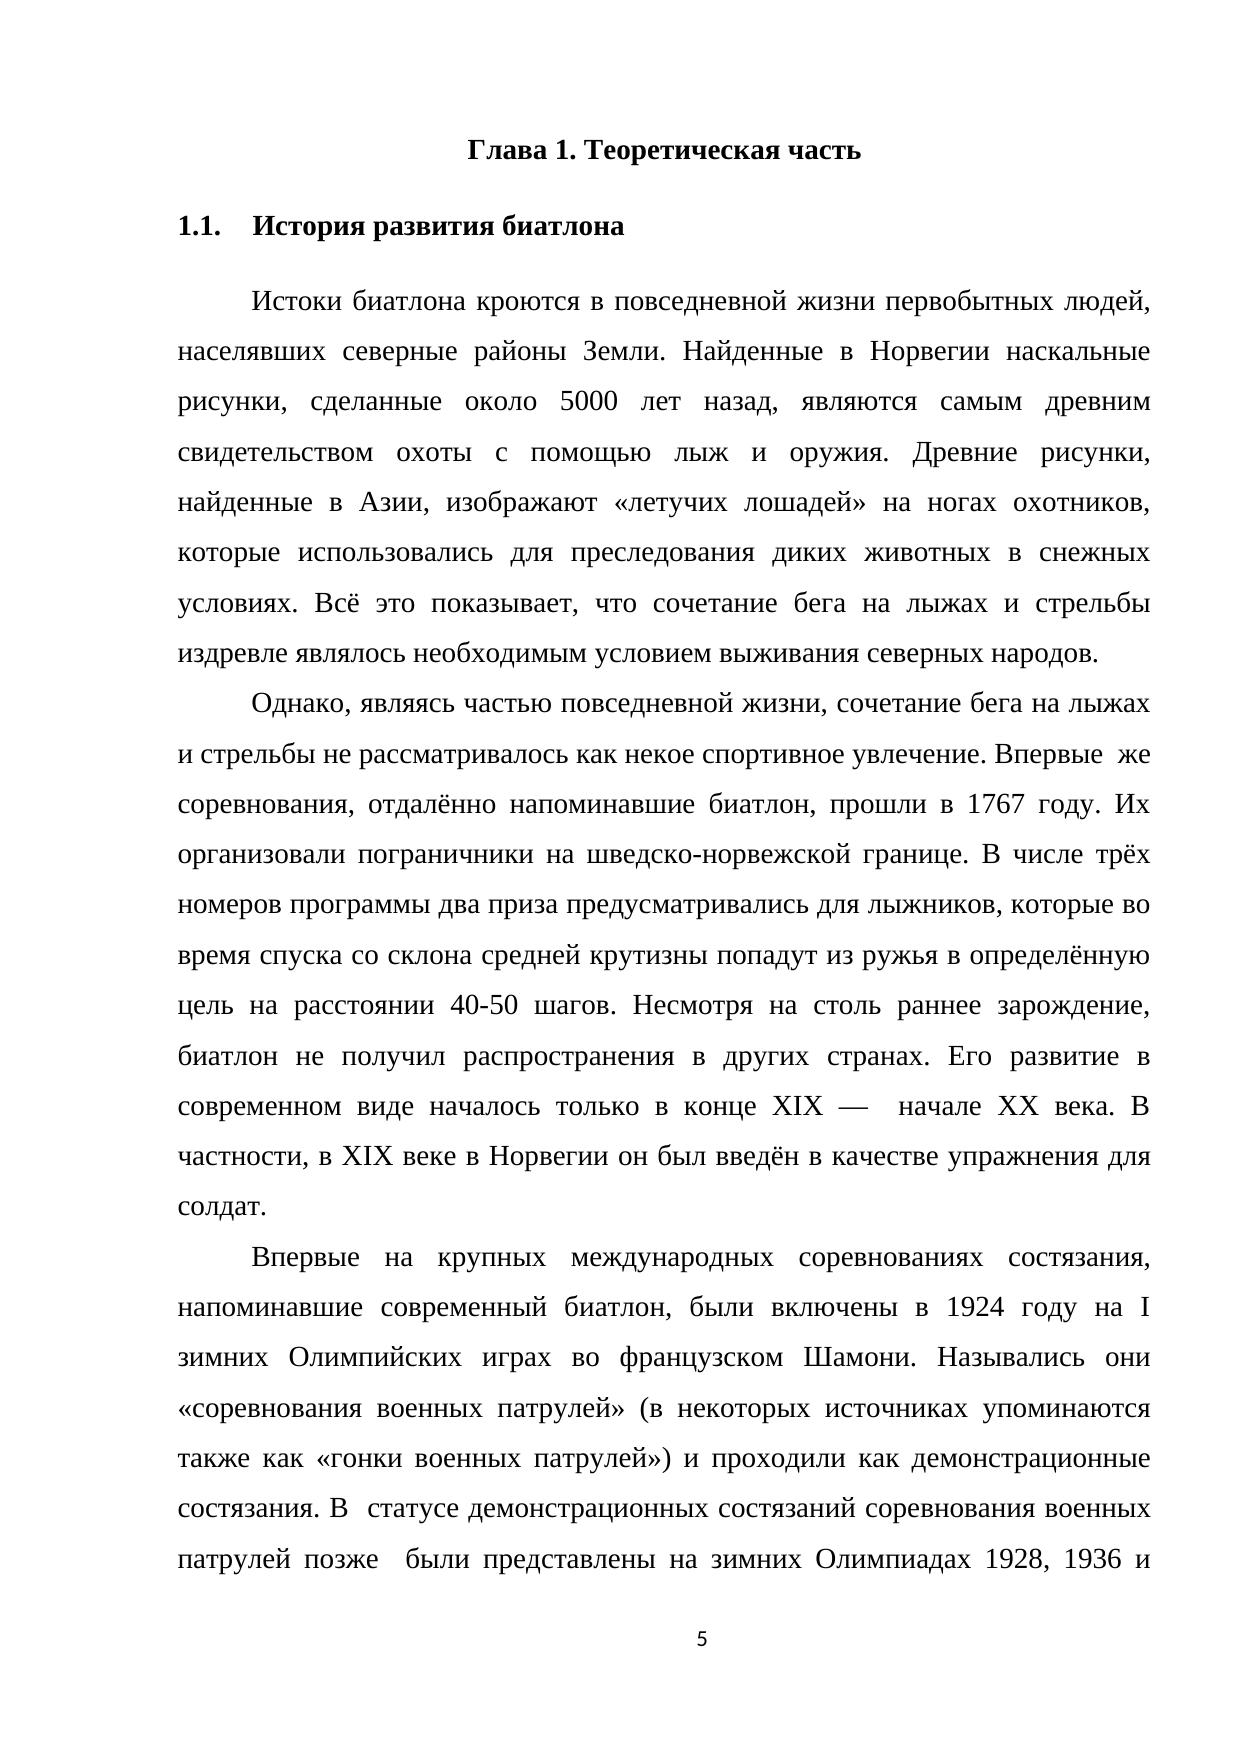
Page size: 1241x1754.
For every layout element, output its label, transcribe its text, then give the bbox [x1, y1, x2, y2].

text Истоки биатлона кроются в повседневной жизни первобытных людей, населявших северные районы Земли. Найденные в Норвегии наскальные рисунки, сделанные около 5000 лет назад, являются самым древним свидетельством охоты с помощью лыж и оружия. Древние рисунки, найденные в Азии, изображают «летучих лошадей» на ногах охотников, которые использовались для преследования диких животных в снежных условиях. Всё это показывает, что сочетание бега на лыжах и стрельбы издревле являлось необходимым условием выживания северных народов. [177, 283, 1152, 669]
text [177, 1239, 1152, 1574]
list История развития биатлона [177, 208, 1152, 241]
text Однако, являясь частью повседневной жизни, сочетание бега на лыжах и стрельбы не рассматривалось как некое спортивное увлечение. Впервые же соревнования, отдалённо напоминавшие биатлон, прошли в 1767 году. Их организовали пограничники на шведско-норвежской границе. В числе трёх номеров программы два приза предусматривались для лыжников, которые во время спуска со склона средней крутизны попадут из ружья в определённую цель на расстоянии 40-50 шагов. Несмотря на столь раннее зарождение, биатлон не получил распространения в других странах. Его развитие в современном виде началось только в конце XIX — начале XX века. В частности, в XIX веке в Норвегии он был введён в качестве упражнения для солдат. [177, 685, 1152, 1222]
text Глава 1. Теоретическая часть [177, 132, 1152, 166]
